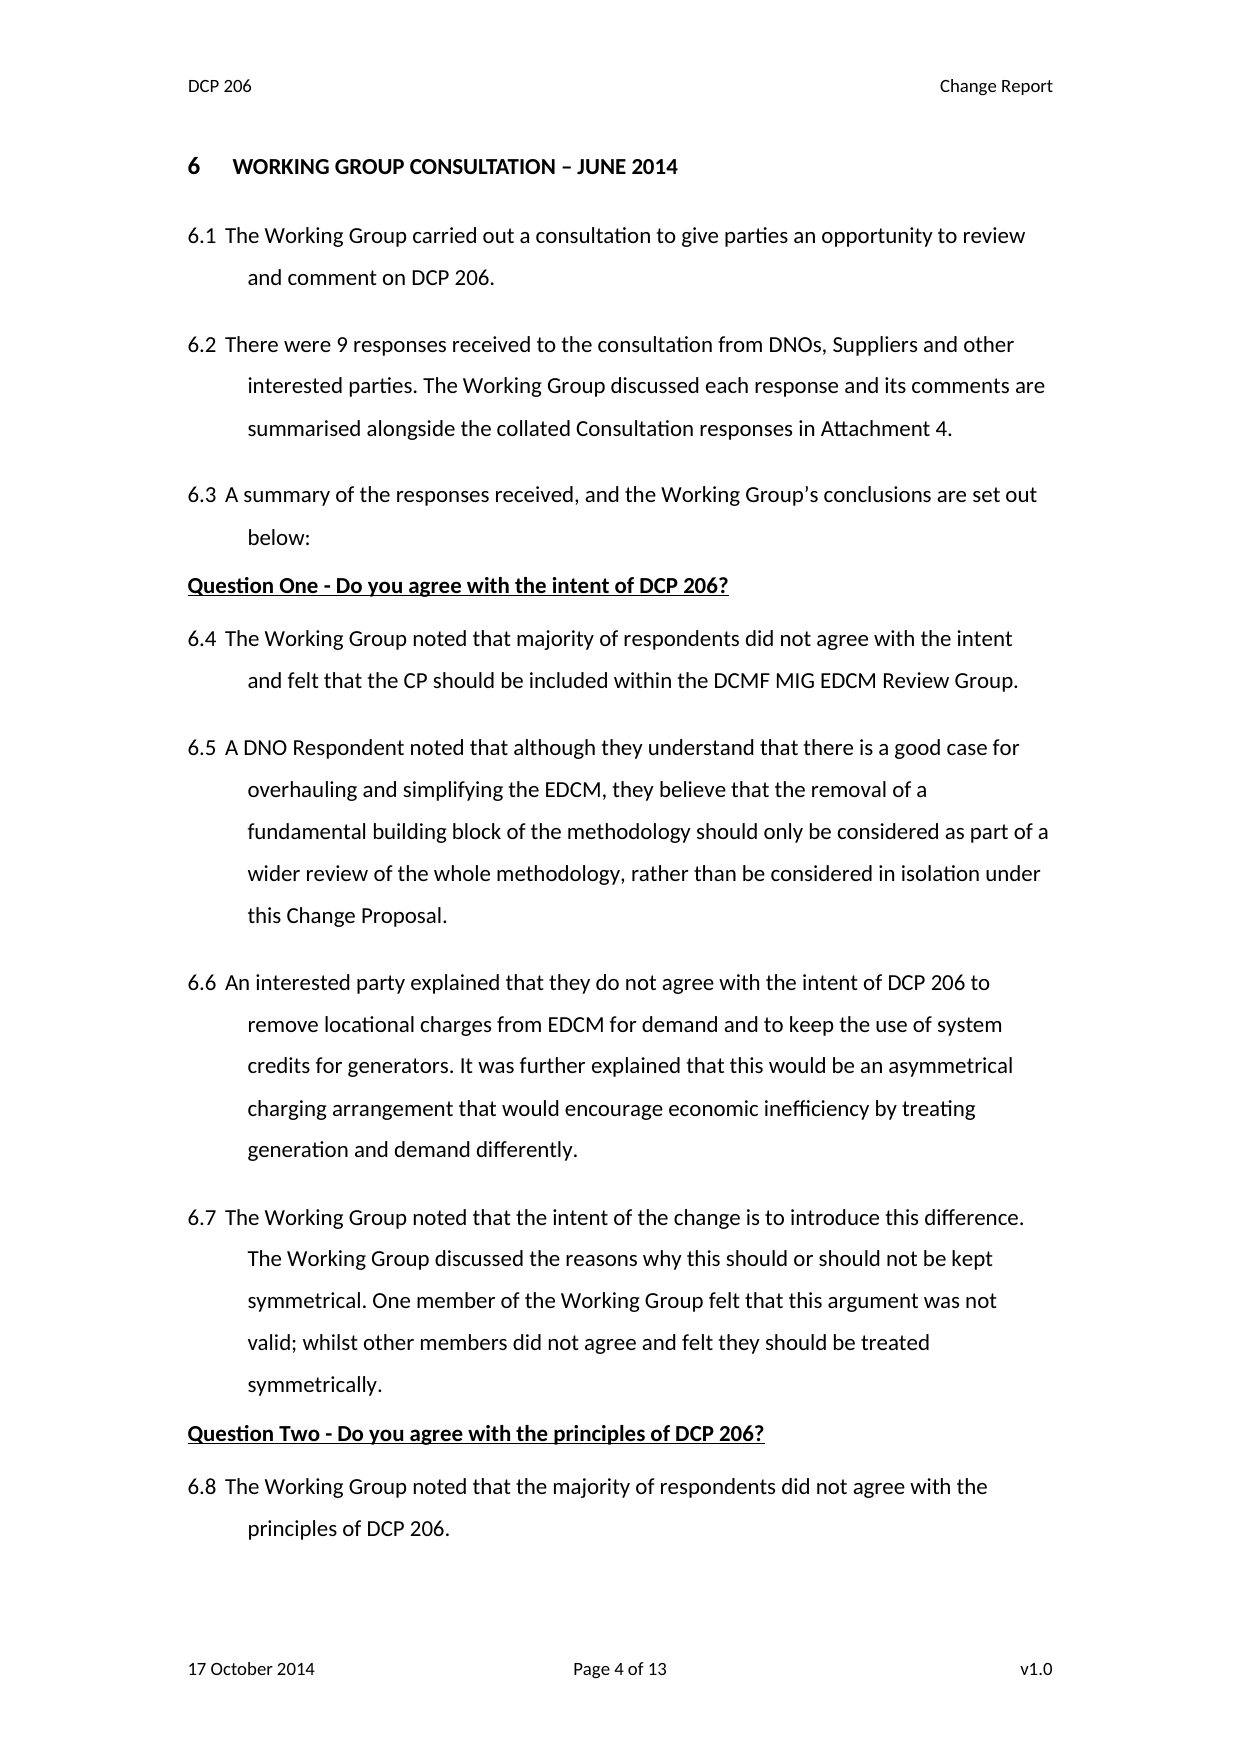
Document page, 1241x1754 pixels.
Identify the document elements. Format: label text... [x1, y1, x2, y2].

subtitle The Working Group noted that majority of respondents did not agree with the intent and felt that the CP should be included within the DCMF MIG EDCM Review Group. [187, 624, 1053, 694]
subtitle A summary of the responses received, and the Working Group’s conclusions are set out below: [187, 481, 1053, 551]
subtitle An interested party explained that they do not agree with the intent of DCP 206 to remove locational charges from EDCM for demand and to keep the use of system credits for generators. It was further explained that this would be an asymmetrical charging arrangement that would encourage economic inefficiency by treating generation and demand differently. [187, 968, 1053, 1164]
text Question One - Do you agree with the intent of DCP 206? [187, 571, 1053, 599]
subtitle There were 9 responses received to the consultation from DNOs, Suppliers and other interested parties. The Working Group discussed each response and its comments are summarised alongside the collated Consultation responses in Attachment 4. [187, 330, 1053, 442]
text Question Two - Do you agree with the principles of DCP 206? [187, 1419, 1053, 1447]
subtitle The Working Group noted that the majority of respondents did not agree with the principles of DCP 206. [187, 1472, 1053, 1542]
subtitle The Working Group carried out a consultation to give parties an opportunity to review and comment on DCP 206. [187, 221, 1053, 291]
subtitle A DNO Respondent noted that although they understand that there is a good case for overhauling and simplifying the EDCM, they believe that the removal of a fundamental building block of the methodology should only be considered as part of a wider review of the whole methodology, rather than be considered in isolation under this Change Proposal. [187, 733, 1053, 929]
subtitle WORKING GROUP CONSULTATION – JUNE 2014 [187, 150, 1053, 181]
subtitle The Working Group noted that the intent of the change is to introduce this difference. The Working Group discussed the reasons why this should or should not be kept symmetrical. One member of the Working Group felt that this argument was not valid; whilst other members did not agree and felt they should be treated symmetrically. [187, 1203, 1053, 1398]
